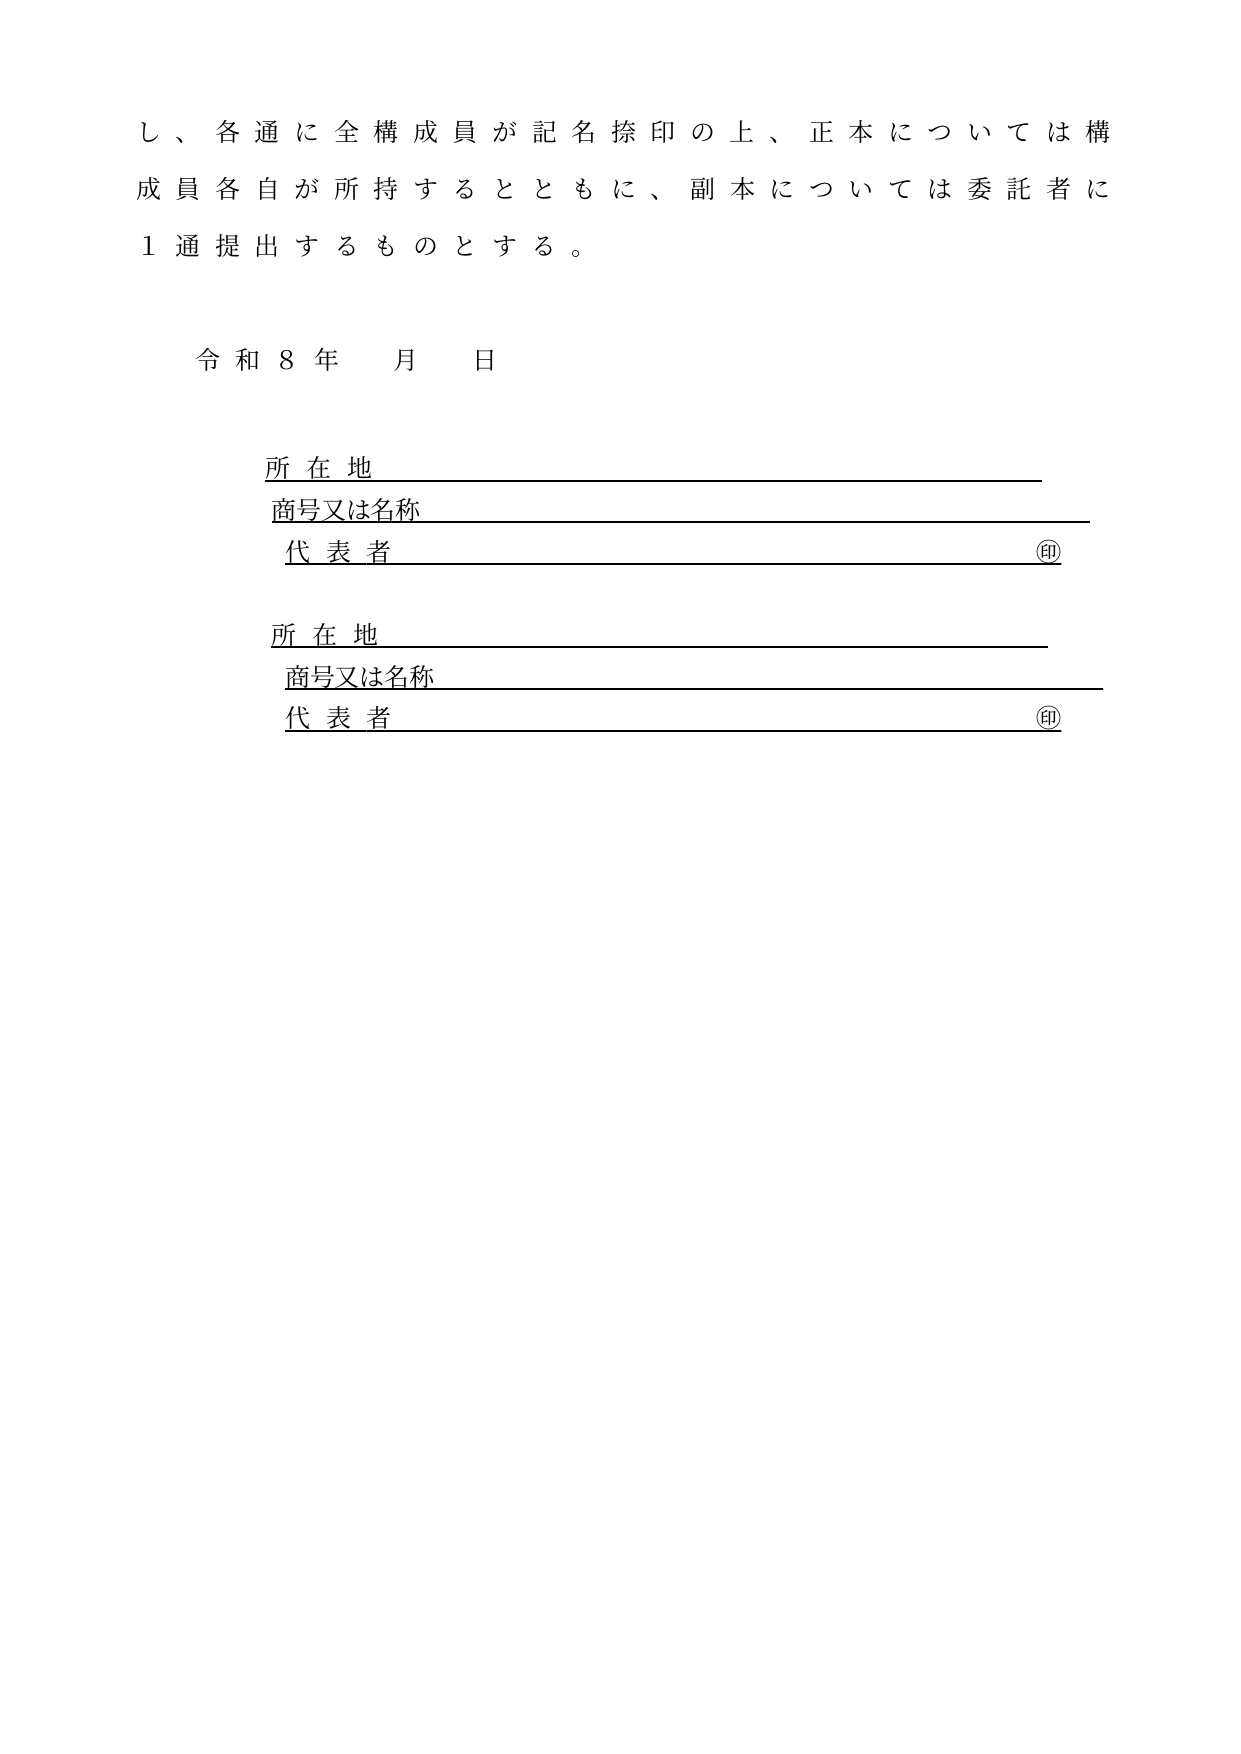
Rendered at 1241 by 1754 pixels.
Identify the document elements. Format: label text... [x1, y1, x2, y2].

text 所在地 [156, 444, 1145, 486]
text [136, 102, 1145, 273]
text 商号又は名称 [156, 486, 1145, 528]
text 商号又は名称 [136, 653, 1145, 694]
text 代表者 ㊞ [136, 528, 1145, 569]
text 所在地 [156, 611, 1145, 653]
text 代表者 ㊞ [136, 694, 1145, 736]
text 令和８年 月 日 [136, 330, 1145, 387]
